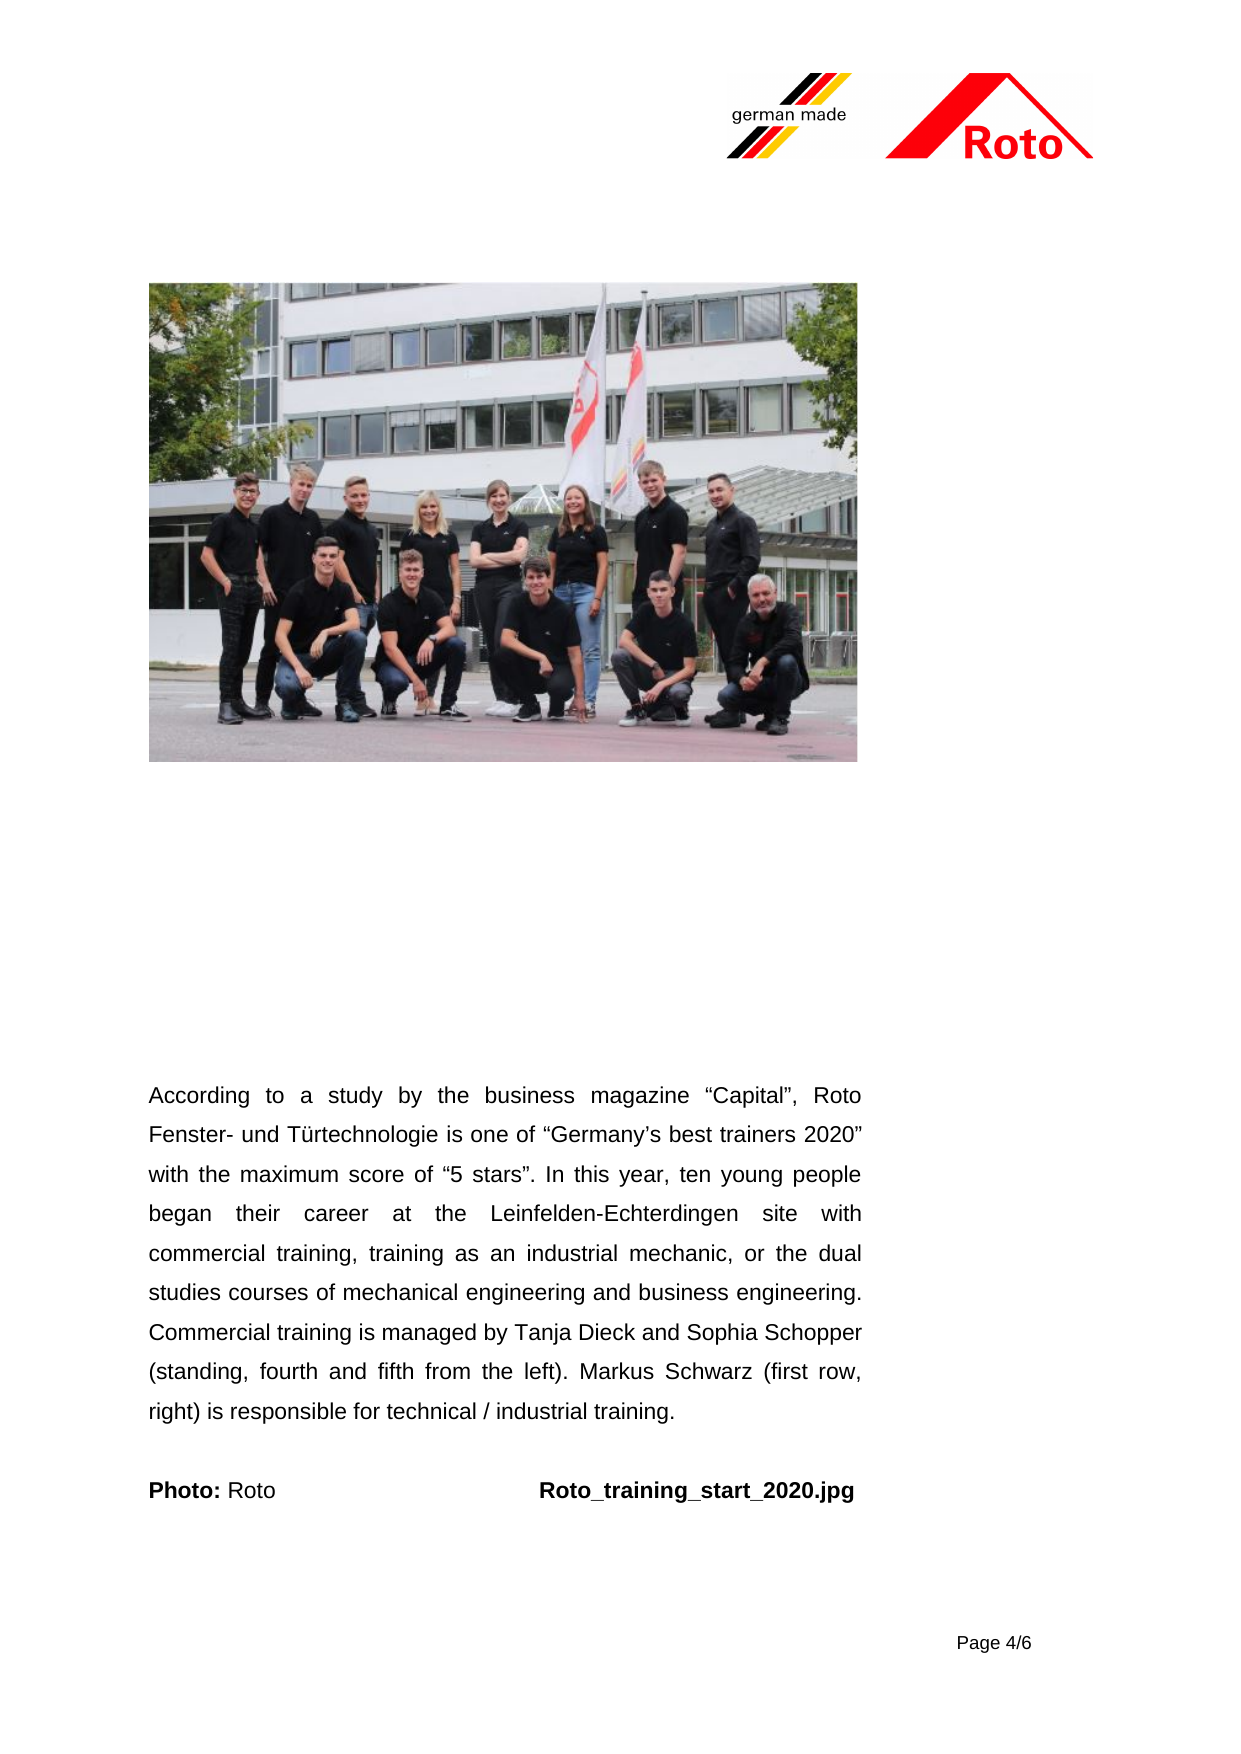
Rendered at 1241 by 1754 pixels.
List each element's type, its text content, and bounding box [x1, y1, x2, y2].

text According to a study by the business magazine “Capital”, Roto Fenster- und Türtechnologie is one of “Germany’s best trainers 2020” with the maximum score of “5 stars”. In this year, ten young people began their career at the Leinfelden-Echterdingen site with commercial training, training as an industrial mechanic, or the dual studies courses of mechanical engineering and business engineering. Commercial training is managed by Tanja Dieck and Sophia Schopper (standing, fourth and fifth from the left). Markus Schwarz (first row, right) is responsible for technical / industrial training. [148, 1082, 862, 1424]
text Photo: Roto Roto_training_start_2020.jpg [148, 1477, 862, 1503]
picture [147, 282, 857, 761]
picture [726, 73, 1094, 159]
